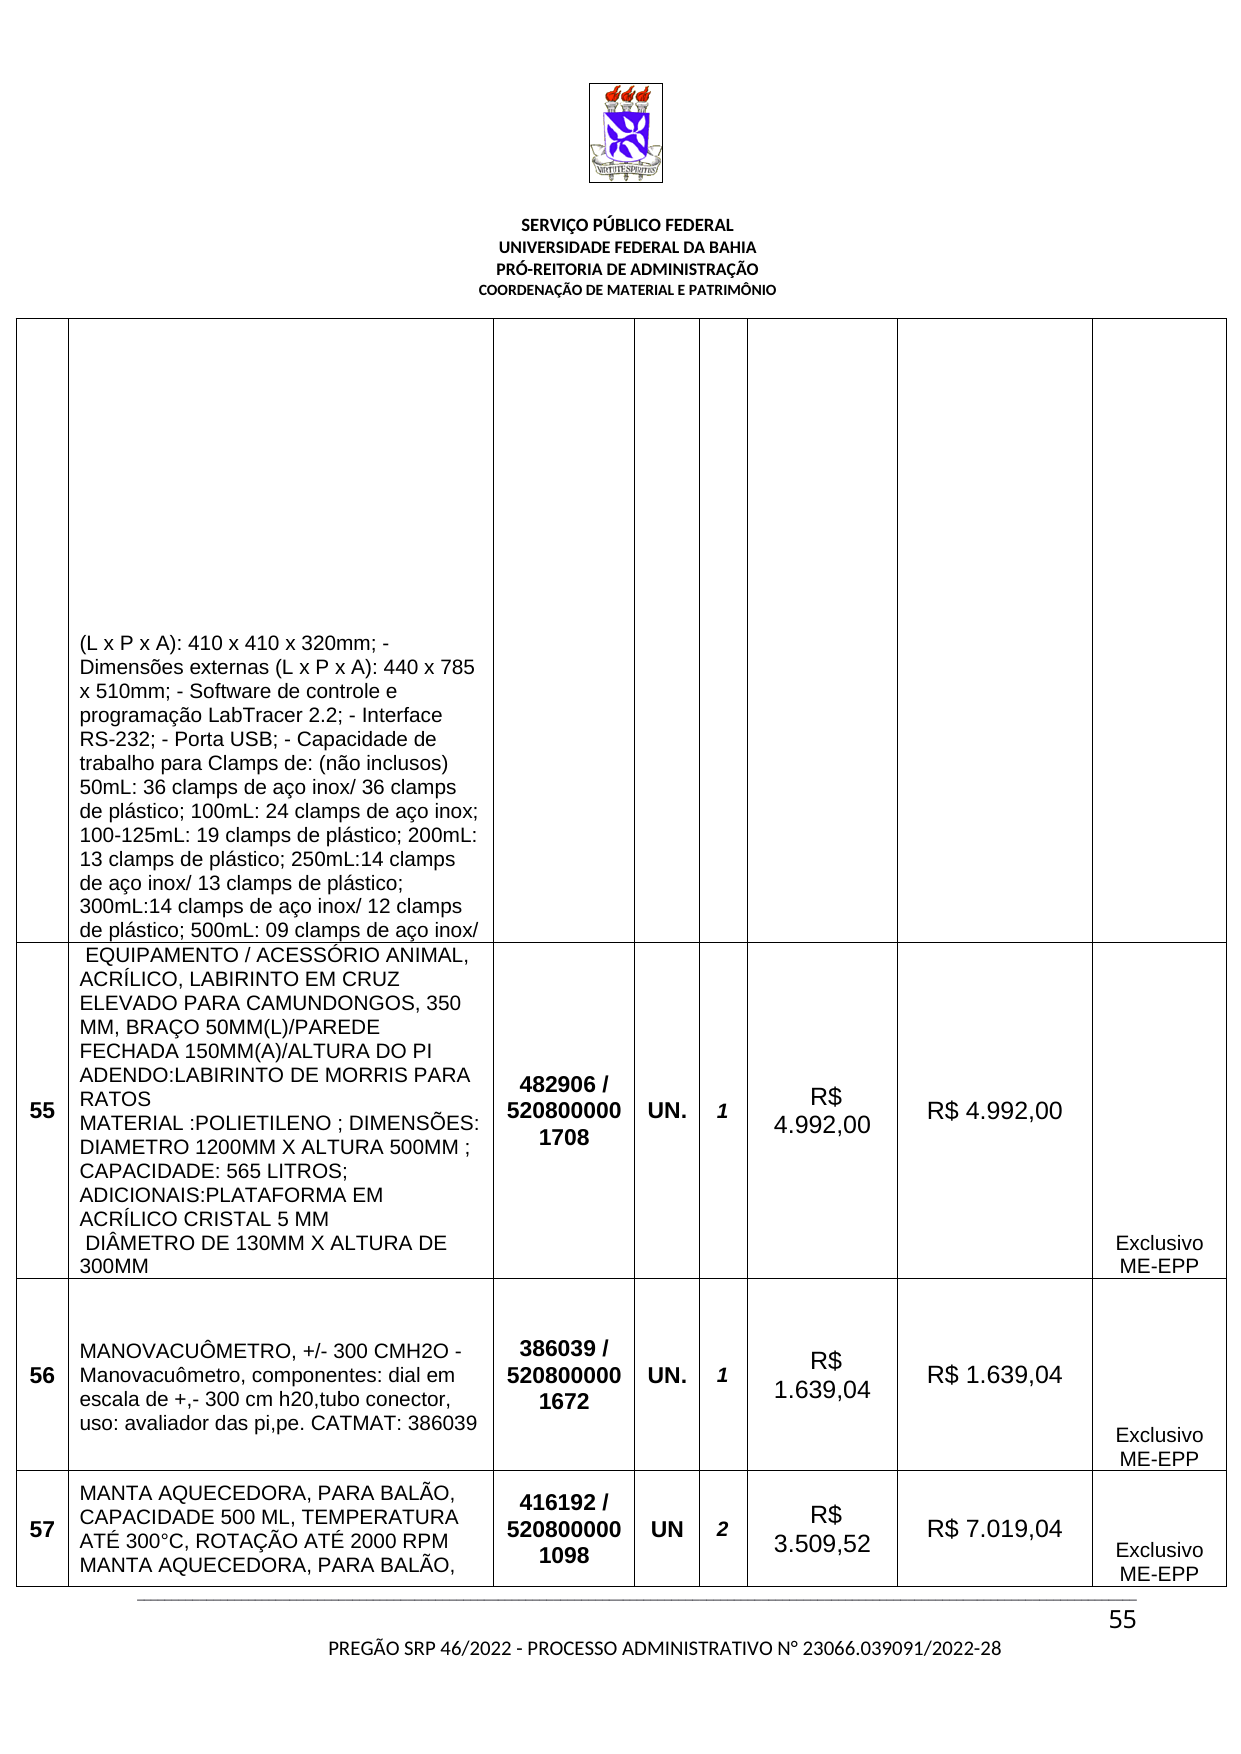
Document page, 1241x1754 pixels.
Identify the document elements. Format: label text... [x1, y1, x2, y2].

table_cell Exclusivo ME-EPP [1093, 943, 1226, 1278]
table_cell R$ 3.509,52 [748, 1471, 897, 1586]
table_cell [1227, 1470, 1239, 1497]
table_cell R$ 4.992,00 [748, 943, 897, 1278]
table_cell R$ 7.019,04 [898, 1471, 1092, 1586]
table_cell 55 [17, 943, 68, 1278]
table_cell R$ 1.639,04 [748, 1279, 897, 1470]
table_cell Exclusivo ME-EPP [1093, 1279, 1226, 1470]
table_cell [1227, 1305, 1239, 1470]
table_cell UN. [635, 943, 699, 1278]
table_cell 1 [700, 943, 747, 1278]
table_cell 386039 / 5208000001672 [494, 1279, 634, 1470]
table_cell MANTA AQUECEDORA, PARA BALÃO, CAPACIDADE 500 ML, TEMPERATURA ATÉ 300°C, ROTAÇÃO ATÉ 2000 RPM MANTA AQUECEDORA, PARA BALÃO, AJUSTE MECÂNICO, BOTÃO CONTROLE, CAPACIDADE 500 ML, TEMPERATURA ATÉ 300°C, COM AGITAÇÃO,ROTAÇÃO ATÉ 2000 RPM. CATMAT 0416192 ADENDO: MANTA AQUECEDORA C/ AGITAÇÃO CAPACIDADE 500 ML, POTÊNCIA DE 225 W PARADESTILAÇÃO CLASSE 300, PARA BALÕES DE FUNDO REDONDO COM AGITAÇÃO MAGNÉTICA. CONJUNTO FORMADO POR MANTA AQUECEDORAPARA DESTILAÇÃO E AGITADOR MAGNÉTICO, TEMPERATURA CONTROLADA POR CIRCUITO ELETRÔNICO DE 50 A 300°C, ROTAÇÃO CONTROLADAPOR CIRCUITO ELETRÔNICO DE 120 A 1500 RPM, 60HZ, ACOMPANHA BARRAS MAGNÉTICAS OVAIS REVESTIDAS EM TEFLON. GARANTIA DE 12MESES, MANUAL DE INSTRUÇÕES DETALHADO E EM PORTUGUÊS E REDE DE ASSISTÊNCIA TÉCNICA EM TODO O TODO O TERRITÓRIO NACIONAL. CATMAT: 416192 [69, 1471, 493, 1586]
table_cell 57 [17, 1471, 68, 1586]
table_cell [1227, 968, 1239, 1278]
table_cell 416192 / 5208000001098 [494, 1471, 634, 1586]
table_cell 482906 / 5208000001708 [494, 943, 634, 1278]
table_cell 2 [700, 1471, 747, 1586]
table_cell [1227, 1278, 1239, 1305]
table_cell [1227, 1497, 1239, 1586]
table_cell 1 [700, 1279, 747, 1470]
picture [590, 84, 662, 182]
table_cell Exclusivo ME-EPP [1093, 1471, 1226, 1586]
table_cell UN. [635, 1279, 699, 1470]
table_cell UN [635, 1471, 699, 1586]
table_cell R$ 1.639,04 [898, 1279, 1092, 1470]
table_cell EQUIPAMENTO / ACESSÓRIO ANIMAL, ACRÍLICO, LABIRINTO EM CRUZ ELEVADO PARA CAMUNDONGOS, 350 MM, BRAÇO 50MM(L)/PAREDE FECHADA 150MM(A)/ALTURA DO PI ADENDO:LABIRINTO DE MORRIS PARA RATOS MATERIAL :POLIETILENO ; DIMENSÕES: DIAMETRO 1200MM X ALTURA 500MM ; CAPACIDADE: 565 LITROS; ADICIONAIS:PLATAFORMA EM ACRÍLICO CRISTAL 5 MM DIÂMETRO DE 130MM X ALTURA DE 300MM [69, 943, 493, 1278]
table_cell [1227, 318, 1239, 942]
table_cell MANOVACUÔMETRO, +/- 300 CMH2O - Manovacuômetro, componentes: dial em escala de +,- 300 cm h20,tubo conector, uso: avaliador das pi,pe. CATMAT: 386039 [69, 1279, 493, 1470]
table_cell [1227, 942, 1239, 968]
table_cell R$ 4.992,00 [898, 943, 1092, 1278]
table_cell 56 [17, 1279, 68, 1470]
